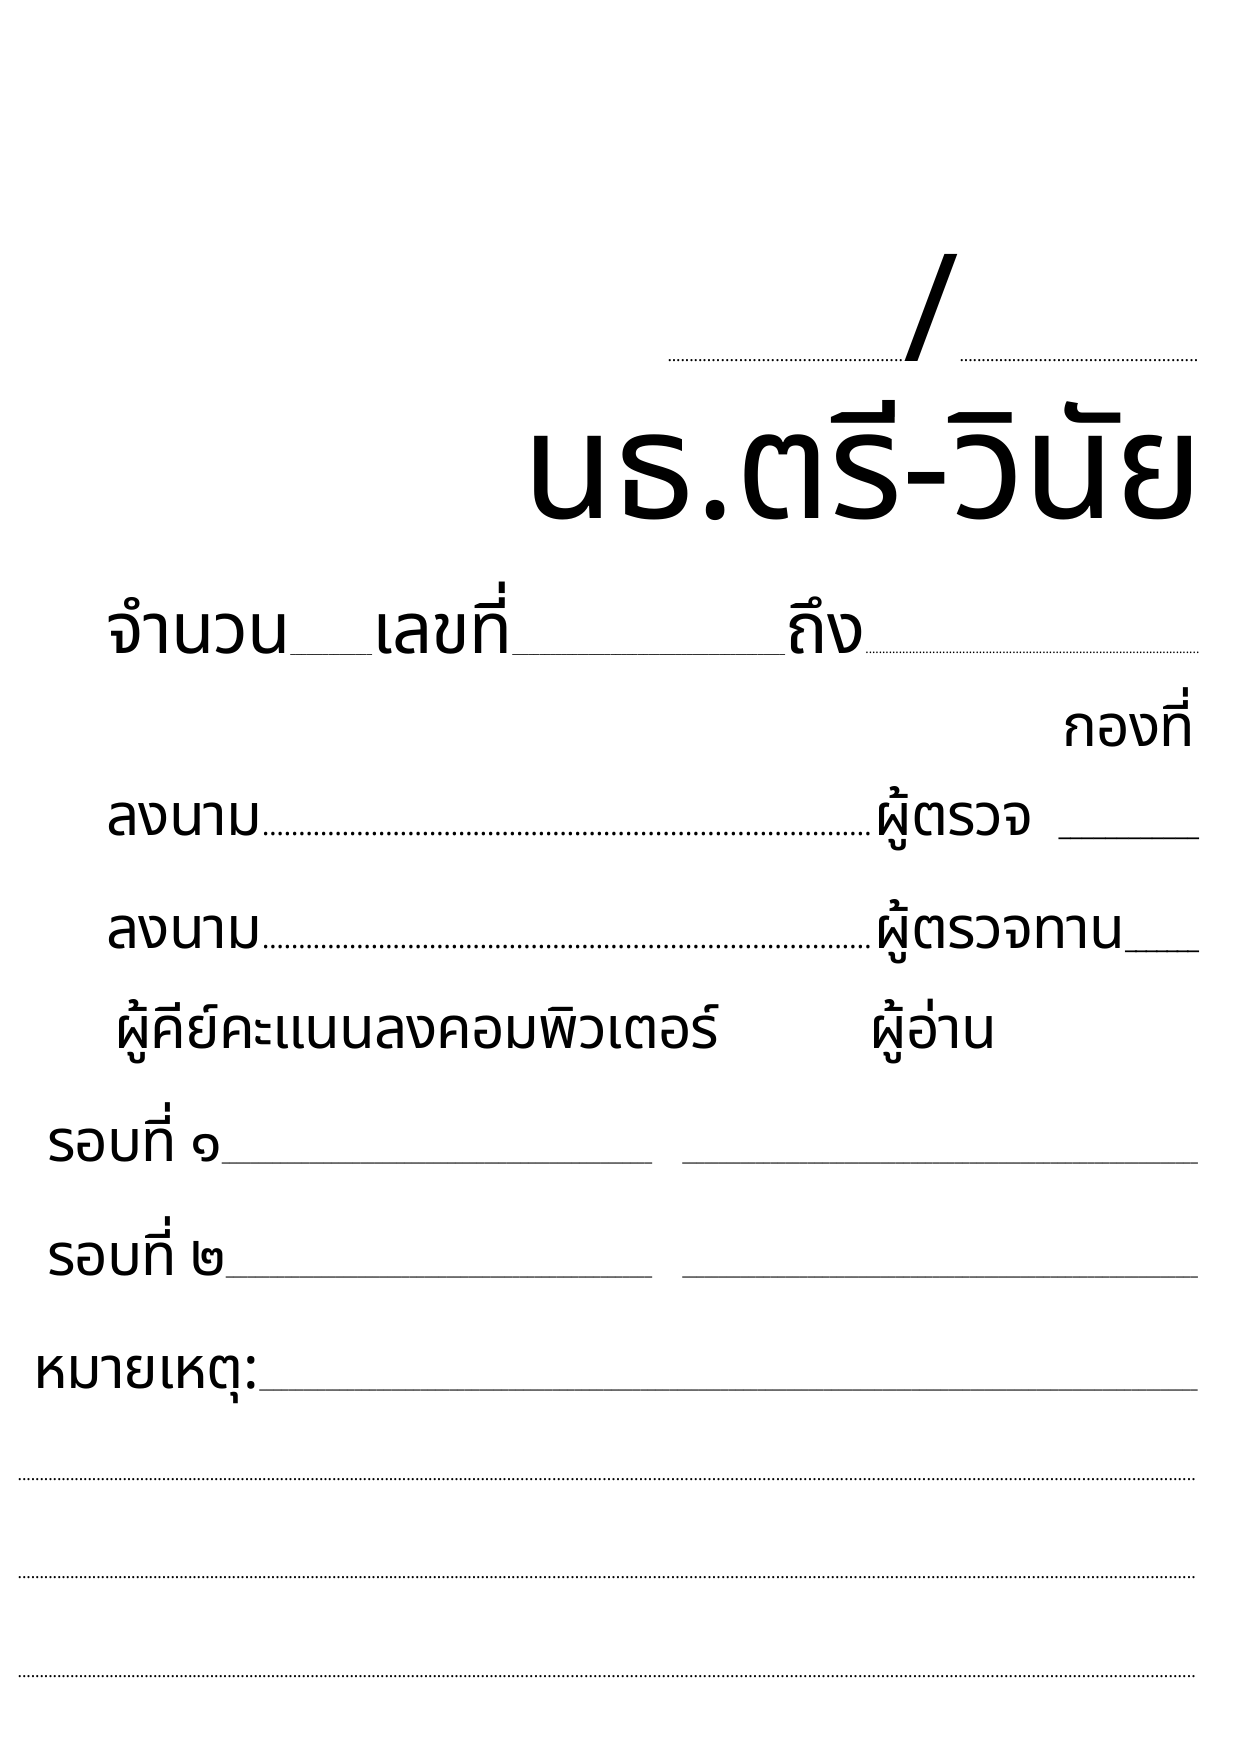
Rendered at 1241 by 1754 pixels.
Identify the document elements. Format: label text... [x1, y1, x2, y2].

text หมายเหตุ: [18, 1326, 1205, 1415]
text จำนวน เลขที่ ถึง [106, 578, 1205, 685]
subtitle รอบที่ ๑ [47, 1100, 1205, 1188]
text / [106, 280, 1205, 382]
text ลงนาม ผู้ตรวจ [106, 773, 1205, 861]
subtitle นธ.ตรี-วินัย [77, 382, 1205, 553]
subtitle ลงนาม ผู้ตรวจทาน [106, 886, 1205, 974]
subtitle ผู้คีย์คะแนนลงคอมพิวเตอร์ ผู้อ่าน [106, 987, 1205, 1075]
text กองที่ [106, 685, 1205, 773]
subtitle รอบที่ ๒ [47, 1213, 1205, 1301]
